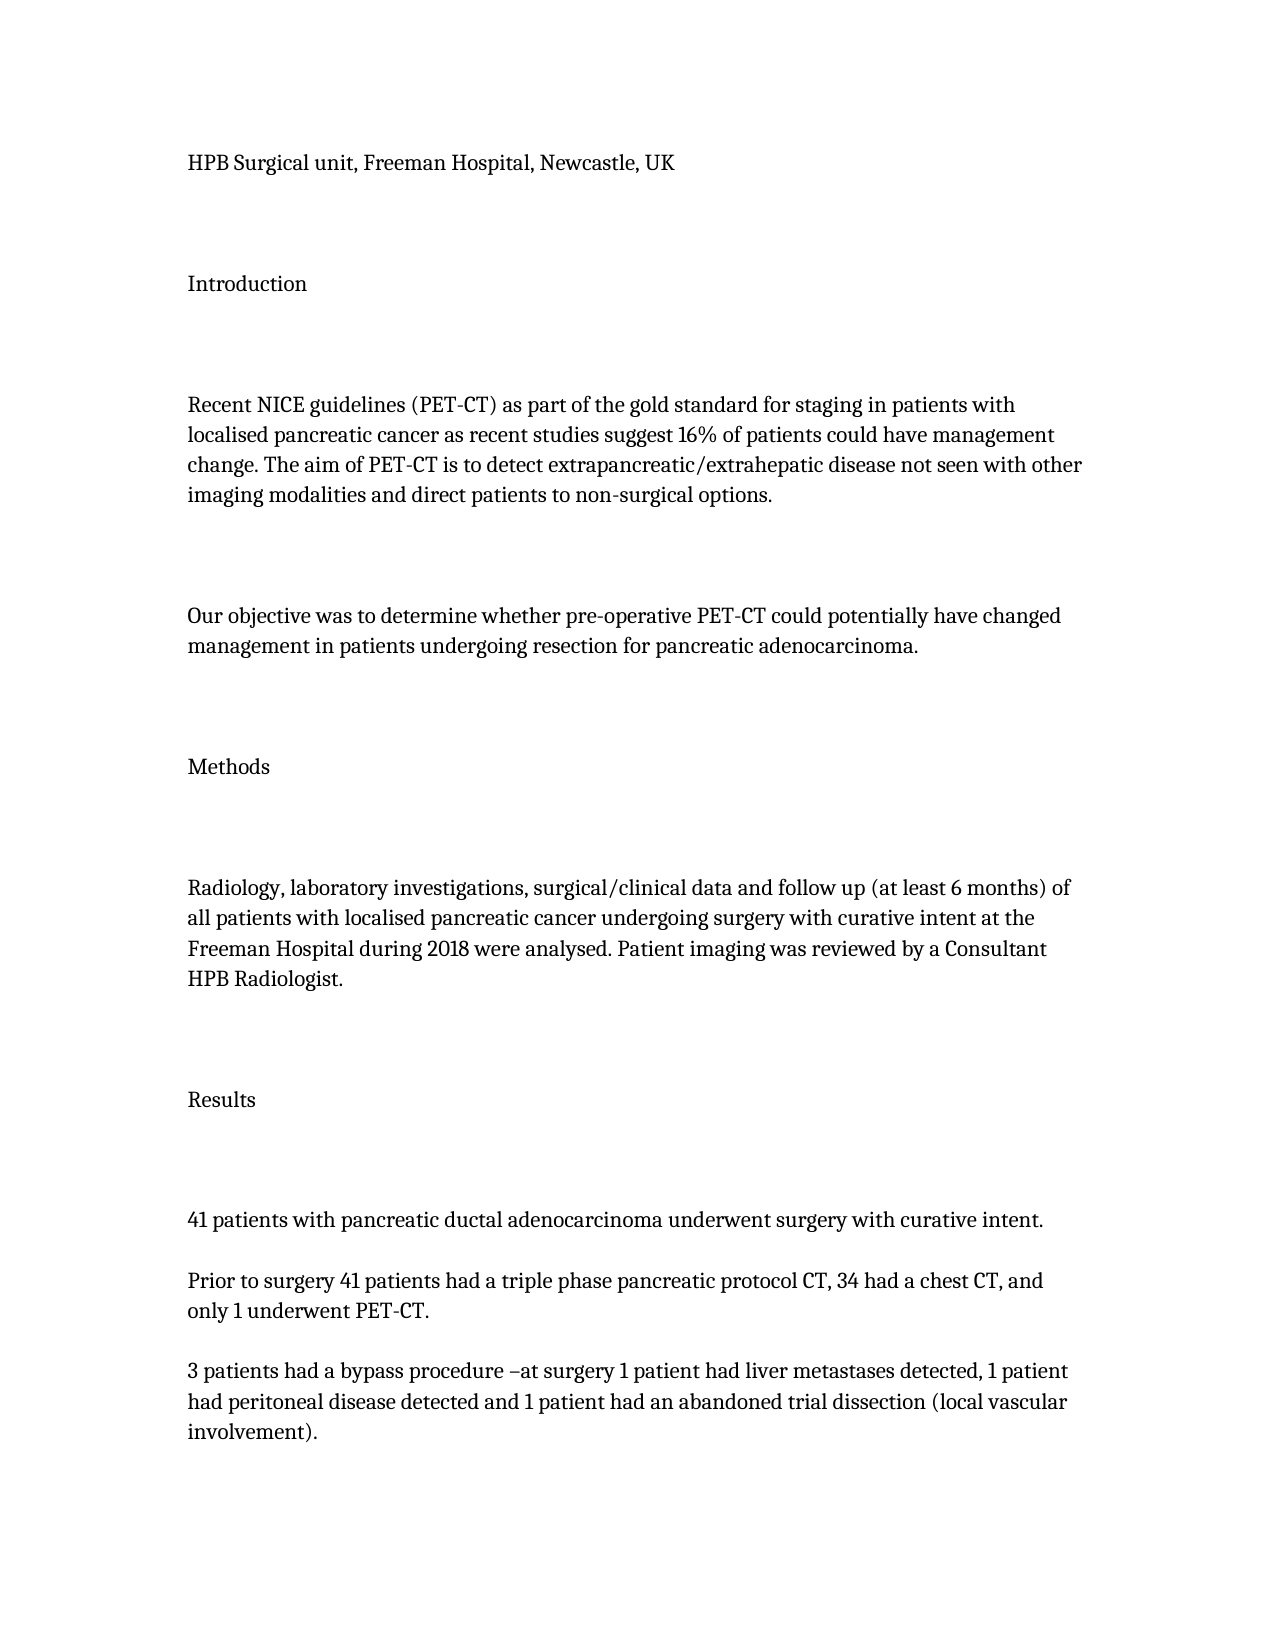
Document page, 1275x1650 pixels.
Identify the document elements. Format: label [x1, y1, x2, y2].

text [187, 150, 1087, 1475]
